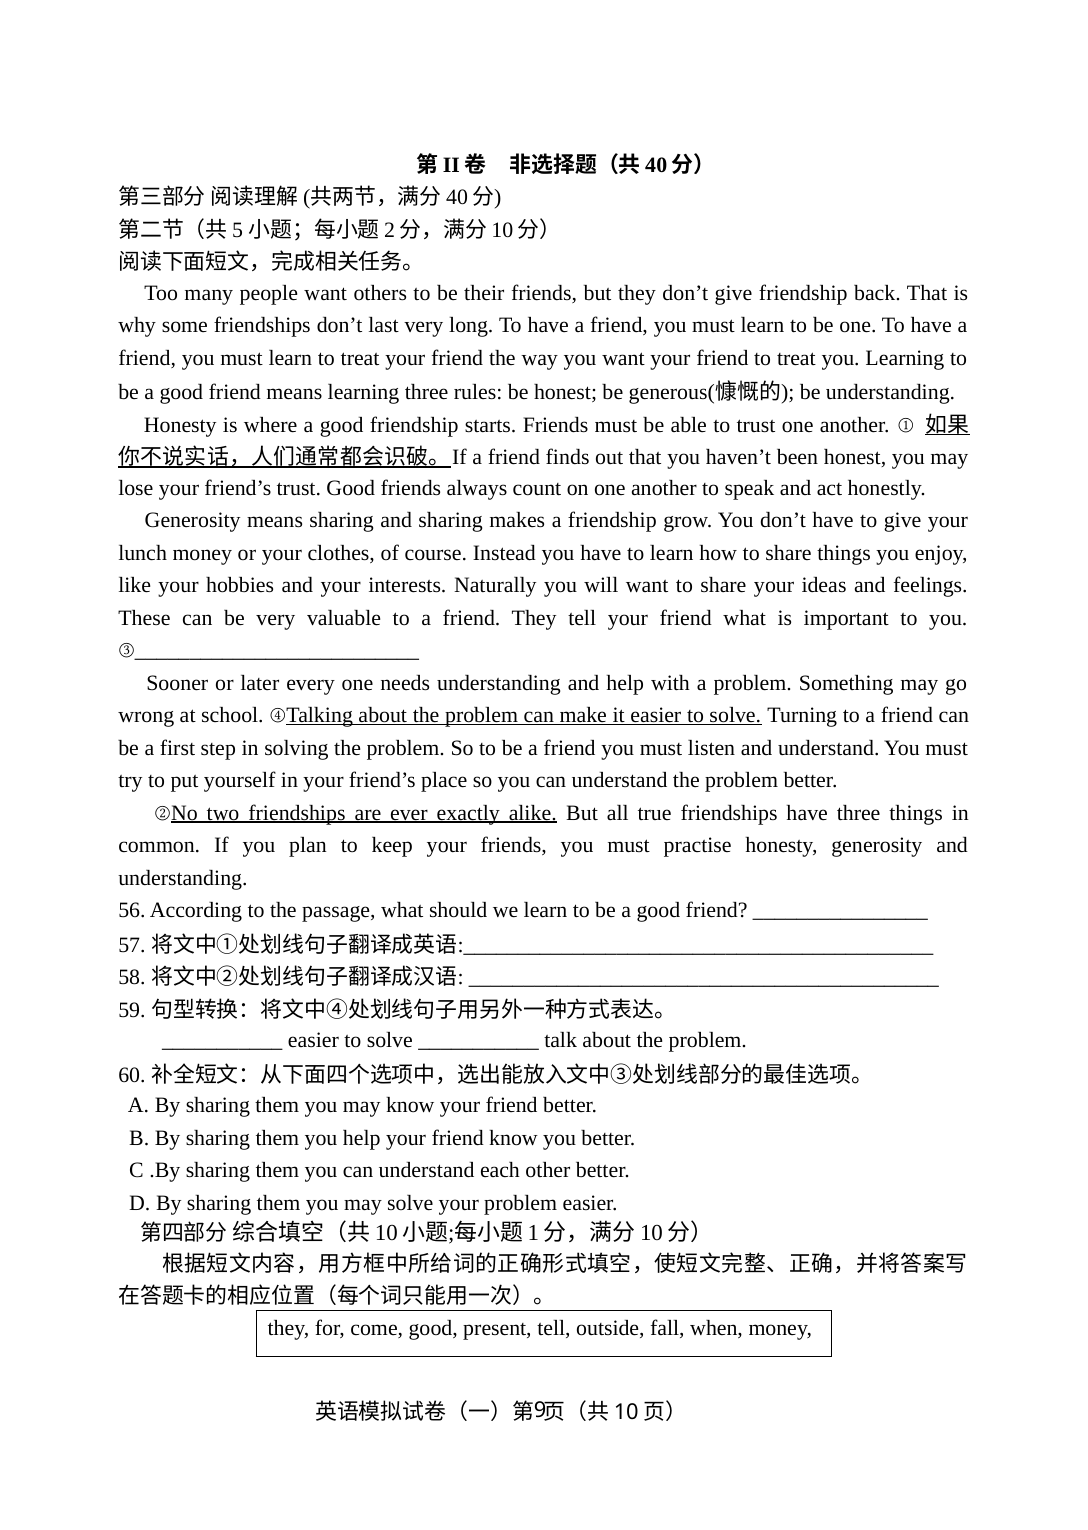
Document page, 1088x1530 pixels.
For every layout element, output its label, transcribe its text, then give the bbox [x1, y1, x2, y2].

text D. By sharing them you may solve your problem easier. [118, 1186, 969, 1219]
text Honesty is where a good friendship starts. Friends must be able to trust one another. ①如果你不说实话，人们通常都会识破。If a friend finds out that you haven’t been honest, you may lose your friend’s trust. Good friends always count on one another to speak and act honestly. [118, 406, 969, 504]
list 第四部分 综合填空（共10小题;每小题1分，满分10分） [118, 1219, 969, 1245]
text 第三部分 阅读理解 (共两节，满分40分) [118, 179, 969, 211]
text 59. 句型转换：将文中④处划线句子用另外一种方式表达。 [118, 991, 969, 1024]
text Sooner or later every one needs understanding and help with a problem. Something may go wrong at school. ④Talking about the problem can make it easier to solve. Turning to a friend can be a first step in solving the problem. So to be a friend you must listen and understand. You must try to put yourself in your friend’s place so you can understand the problem better. [118, 666, 969, 796]
text 第II卷 非选择题（共40分） [118, 146, 969, 179]
text 阅读下面短文，完成相关任务。 [118, 244, 969, 276]
text 57. 将文中①处划线句子翻译成英语:___________________________________________ [118, 926, 969, 959]
text 根据短文内容，用方框中所给词的正确形式填空，使短文完整、正确，并将答案写在答题卡的相应位置（每个词只能用一次）。 [118, 1245, 969, 1310]
text Too many people want others to be their friends, but they don’t give friendship back. That is why some friendships don’t last very long. To have a friend, you must learn to be one. To have a friend, you must learn to treat your friend the way you want your friend to treat you. Learning to be a good friend means learning three rules: be honest; be generous(慷慨的); be understanding. [118, 276, 969, 406]
table_header they, for, come, good, present, tell, outside, fall, when, money, [257, 1311, 831, 1356]
text 60. 补全短文：从下面四个选项中，选出能放入文中③处划线部分的最佳选项。 [118, 1056, 969, 1089]
text C .By sharing them you can understand each other better. [118, 1154, 969, 1186]
text ②No two friendships are ever exactly alike. But all true friendships have three things in common. If you plan to keep your friends, you must practise honesty, generosity and understanding. [118, 796, 969, 894]
text 56. According to the passage, what should we learn to be a good friend? ________________ [118, 894, 969, 926]
text A. By sharing them you may know your friend better. [118, 1089, 969, 1121]
text B. By sharing them you help your friend know you better. [118, 1121, 969, 1154]
text Generosity means sharing and sharing makes a friendship grow. You don’t have to give your lunch money or your clothes, of course. Instead you have to learn how to share things you enjoy, like your hobbies and your interests. Naturally you will want to share your ideas and feelings. These can be very valuable to a friend. They tell your friend what is important to you. ③__________________________ [118, 504, 969, 666]
list 第二节（共5 小题；每小题2分，满分10分） [118, 211, 969, 244]
text ___________ easier to solve ___________ talk about the problem. [118, 1024, 969, 1056]
text 58. 将文中②处划线句子翻译成汉语: ___________________________________________ [118, 959, 969, 991]
